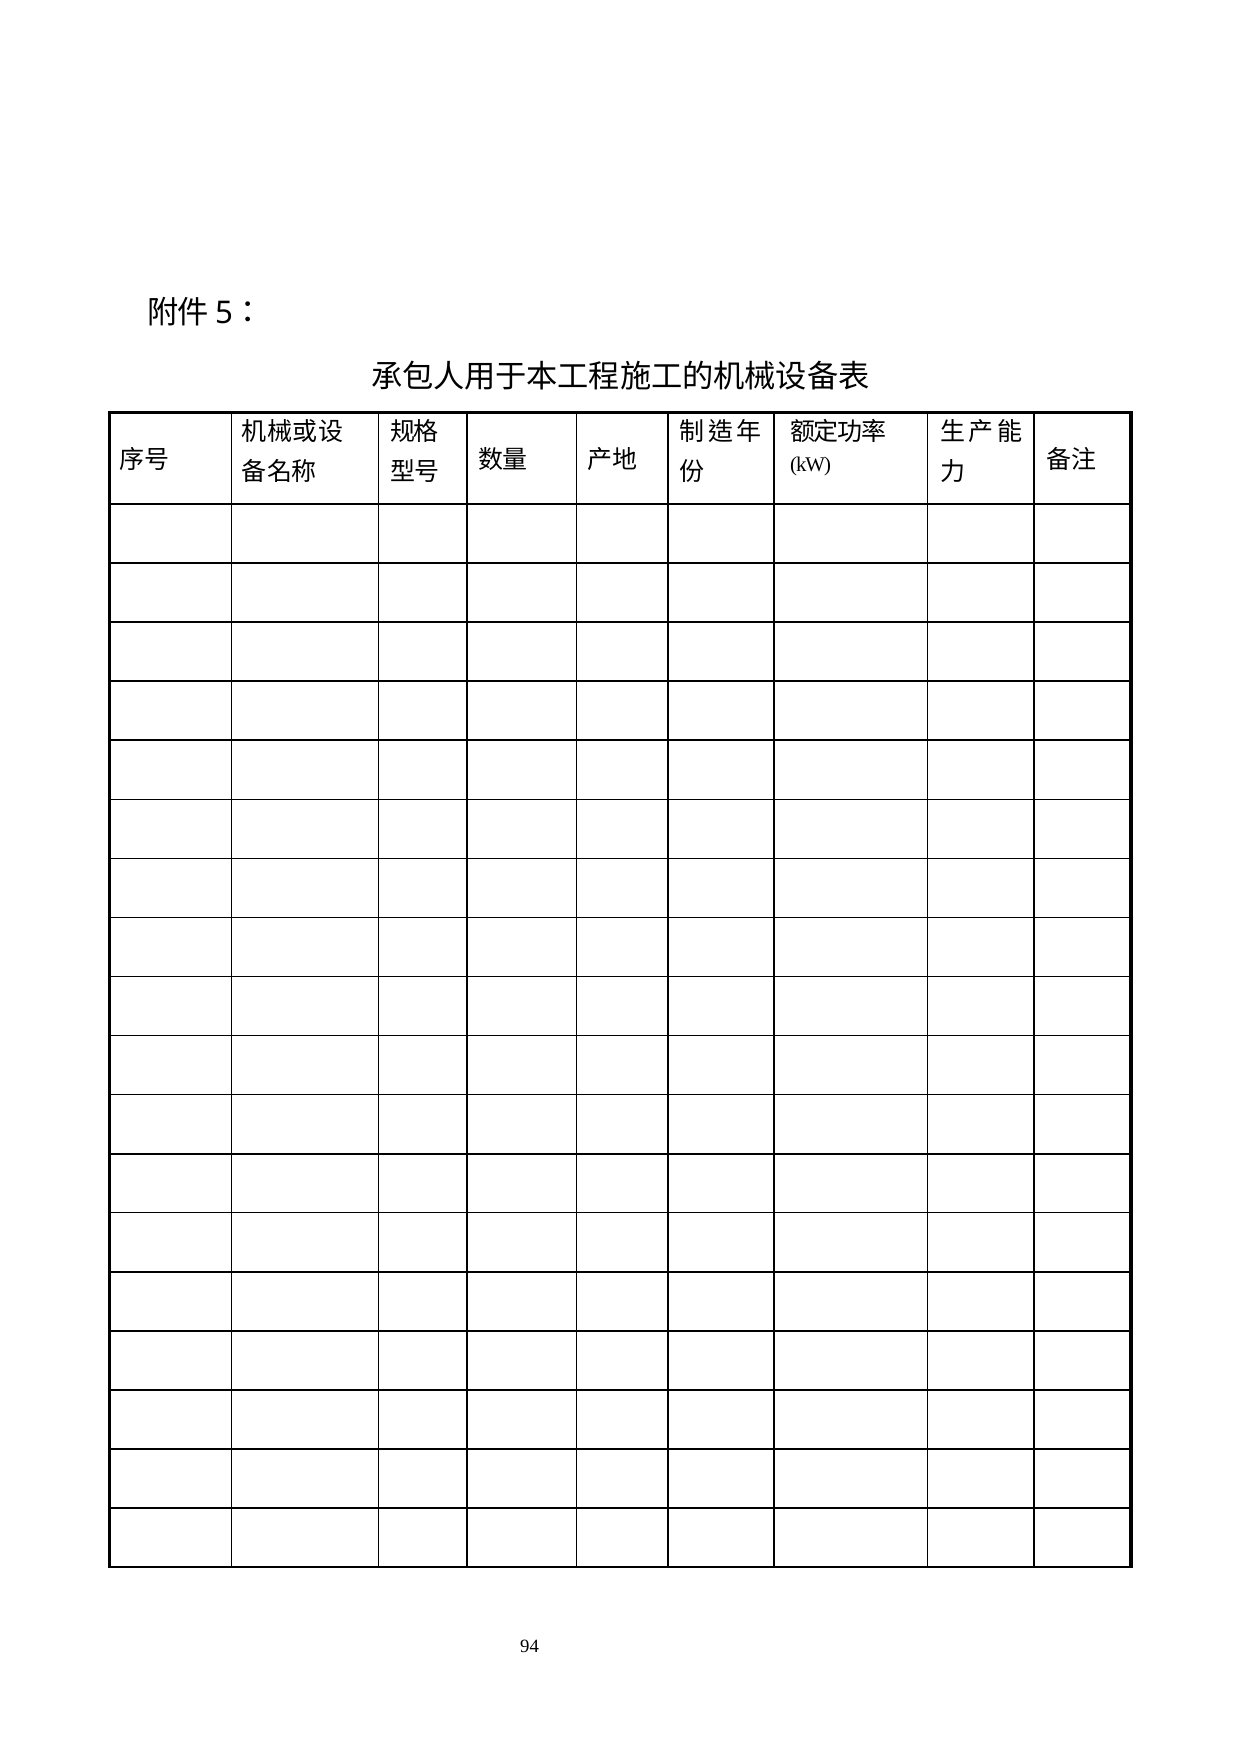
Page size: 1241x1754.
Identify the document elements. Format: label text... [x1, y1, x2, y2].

table_cell [928, 505, 1033, 562]
table_cell [577, 505, 667, 562]
table_cell [775, 1213, 927, 1271]
table_cell [232, 1273, 378, 1330]
table_cell [111, 1332, 231, 1389]
table_cell [111, 505, 231, 562]
table_cell [775, 859, 927, 917]
table_cell [775, 1036, 927, 1094]
table_cell [669, 505, 773, 562]
table_header 生产能力 [928, 414, 1033, 503]
table_cell [928, 682, 1033, 739]
table_cell [1035, 1391, 1129, 1448]
table_cell [577, 1155, 667, 1212]
table_cell [1035, 505, 1129, 562]
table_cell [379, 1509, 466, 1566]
table_cell [379, 1095, 466, 1153]
table_cell [669, 1450, 773, 1507]
table_cell [577, 1391, 667, 1448]
table_cell [232, 741, 378, 798]
table_cell [775, 1332, 927, 1389]
table_header 备注 [1035, 414, 1129, 503]
table_cell [775, 682, 927, 739]
table_cell [379, 1391, 466, 1448]
table_cell [1035, 859, 1129, 917]
table_cell [468, 1273, 576, 1330]
table_cell [111, 1095, 231, 1153]
table_cell [1035, 1450, 1129, 1507]
table_cell [468, 505, 576, 562]
table_cell [468, 623, 576, 680]
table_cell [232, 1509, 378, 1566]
table_cell [111, 1273, 231, 1330]
table_cell [1035, 918, 1129, 976]
table_cell [468, 1095, 576, 1153]
table_cell [669, 623, 773, 680]
table_cell [468, 1332, 576, 1389]
table_cell [1035, 623, 1129, 680]
table_cell [775, 1450, 927, 1507]
table_cell [1035, 1155, 1129, 1212]
table_cell [111, 800, 231, 857]
table_cell [577, 623, 667, 680]
table_cell [468, 1155, 576, 1212]
table_cell [1035, 1273, 1129, 1330]
table_cell [232, 1213, 378, 1271]
table_cell [669, 564, 773, 621]
table_header 序号 [111, 414, 231, 503]
table_cell [928, 1332, 1033, 1389]
table_cell [1035, 1213, 1129, 1271]
table_cell [775, 1095, 927, 1153]
table_cell [928, 564, 1033, 621]
table_cell [379, 623, 466, 680]
table_cell [232, 1332, 378, 1389]
table_cell [669, 800, 773, 857]
table_cell [232, 1155, 378, 1212]
table_cell [232, 800, 378, 857]
table_cell [928, 623, 1033, 680]
table_cell [577, 682, 667, 739]
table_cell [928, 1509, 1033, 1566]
table_cell [232, 1391, 378, 1448]
table_cell [669, 977, 773, 1035]
table_cell [928, 800, 1033, 857]
table_cell [232, 918, 378, 976]
table_cell [775, 800, 927, 857]
table_cell [775, 1273, 927, 1330]
table_cell [775, 977, 927, 1035]
table_cell [669, 682, 773, 739]
table_cell [111, 859, 231, 917]
table_header 制造年份 [669, 414, 773, 503]
table_cell [111, 977, 231, 1035]
table_cell [775, 1391, 927, 1448]
table_cell [928, 918, 1033, 976]
table_cell [232, 682, 378, 739]
table_cell [379, 1450, 466, 1507]
table_cell [1035, 1095, 1129, 1153]
table_cell [577, 1332, 667, 1389]
table_cell [928, 1450, 1033, 1507]
table_cell [928, 741, 1033, 798]
table_cell [379, 977, 466, 1035]
table_cell [468, 1036, 576, 1094]
table_cell [232, 505, 378, 562]
table_cell [232, 623, 378, 680]
table_cell [379, 800, 466, 857]
table_cell [775, 623, 927, 680]
table_cell [111, 1391, 231, 1448]
table_cell [928, 1213, 1033, 1271]
table_cell [577, 918, 667, 976]
table_cell [669, 1213, 773, 1271]
table_header 额定功率(kW) [775, 414, 927, 503]
table_cell [468, 564, 576, 621]
table_cell [775, 741, 927, 798]
table_cell [1035, 977, 1129, 1035]
table_cell [379, 1273, 466, 1330]
table_cell [577, 859, 667, 917]
table_cell [468, 1391, 576, 1448]
table_cell [577, 1036, 667, 1094]
table_cell [111, 1155, 231, 1212]
text 承包人用于本工程施工的机械设备表 [148, 357, 1093, 396]
table_cell [669, 918, 773, 976]
table_cell [468, 977, 576, 1035]
table_cell [775, 564, 927, 621]
table_cell [379, 682, 466, 739]
table_cell [232, 1095, 378, 1153]
table_cell [577, 564, 667, 621]
table_cell [577, 1213, 667, 1271]
table_cell [775, 1155, 927, 1212]
table_cell [775, 505, 927, 562]
table_cell [468, 1450, 576, 1507]
table_header 产地 [577, 414, 667, 503]
table_cell [775, 918, 927, 976]
table_cell [468, 859, 576, 917]
table_cell [669, 1036, 773, 1094]
table_cell [111, 918, 231, 976]
table_cell [468, 800, 576, 857]
table_cell [111, 564, 231, 621]
table_cell [232, 977, 378, 1035]
table_cell [111, 623, 231, 680]
table_cell [1035, 564, 1129, 621]
table_cell [928, 859, 1033, 917]
table_header 数量 [468, 414, 576, 503]
table_cell [111, 1509, 231, 1566]
table_cell [1035, 1036, 1129, 1094]
table_cell [577, 1095, 667, 1153]
table_cell [379, 1213, 466, 1271]
table_cell [577, 741, 667, 798]
table_cell [379, 918, 466, 976]
table_cell [928, 1391, 1033, 1448]
table_cell [1035, 741, 1129, 798]
text 附件5： [148, 293, 1093, 332]
table_cell [669, 741, 773, 798]
table_cell [669, 1332, 773, 1389]
table_cell [468, 682, 576, 739]
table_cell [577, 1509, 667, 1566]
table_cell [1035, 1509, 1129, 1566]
table_cell [379, 859, 466, 917]
table_cell [1035, 1332, 1129, 1389]
table_cell [669, 1095, 773, 1153]
table_cell [928, 977, 1033, 1035]
table_cell [1035, 800, 1129, 857]
table_cell [232, 859, 378, 917]
table_cell [928, 1095, 1033, 1153]
table_cell [232, 1036, 378, 1094]
table_cell [928, 1155, 1033, 1212]
table_cell [577, 1450, 667, 1507]
table_cell [379, 505, 466, 562]
table_cell [379, 564, 466, 621]
table_cell [232, 564, 378, 621]
table_cell [577, 1273, 667, 1330]
table_cell [468, 918, 576, 976]
table_cell [379, 1332, 466, 1389]
table_header 规格型号 [379, 414, 466, 503]
table_cell [1035, 682, 1129, 739]
table_cell [669, 1273, 773, 1330]
table_cell [111, 682, 231, 739]
table_cell [111, 741, 231, 798]
table_cell [468, 1213, 576, 1271]
table_cell [577, 800, 667, 857]
table_cell [379, 1036, 466, 1094]
table_header 机械或设备名称 [232, 414, 378, 503]
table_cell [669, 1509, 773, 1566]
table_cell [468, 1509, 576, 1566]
table_cell [379, 1155, 466, 1212]
table_cell [669, 1391, 773, 1448]
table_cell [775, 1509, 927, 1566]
table_cell [669, 859, 773, 917]
table_cell [232, 1450, 378, 1507]
table_cell [669, 1155, 773, 1212]
table_cell [111, 1450, 231, 1507]
table_cell [111, 1213, 231, 1271]
table_cell [577, 977, 667, 1035]
table_cell [111, 1036, 231, 1094]
table_cell [379, 741, 466, 798]
table_cell [928, 1036, 1033, 1094]
table_cell [468, 741, 576, 798]
table_cell [928, 1273, 1033, 1330]
